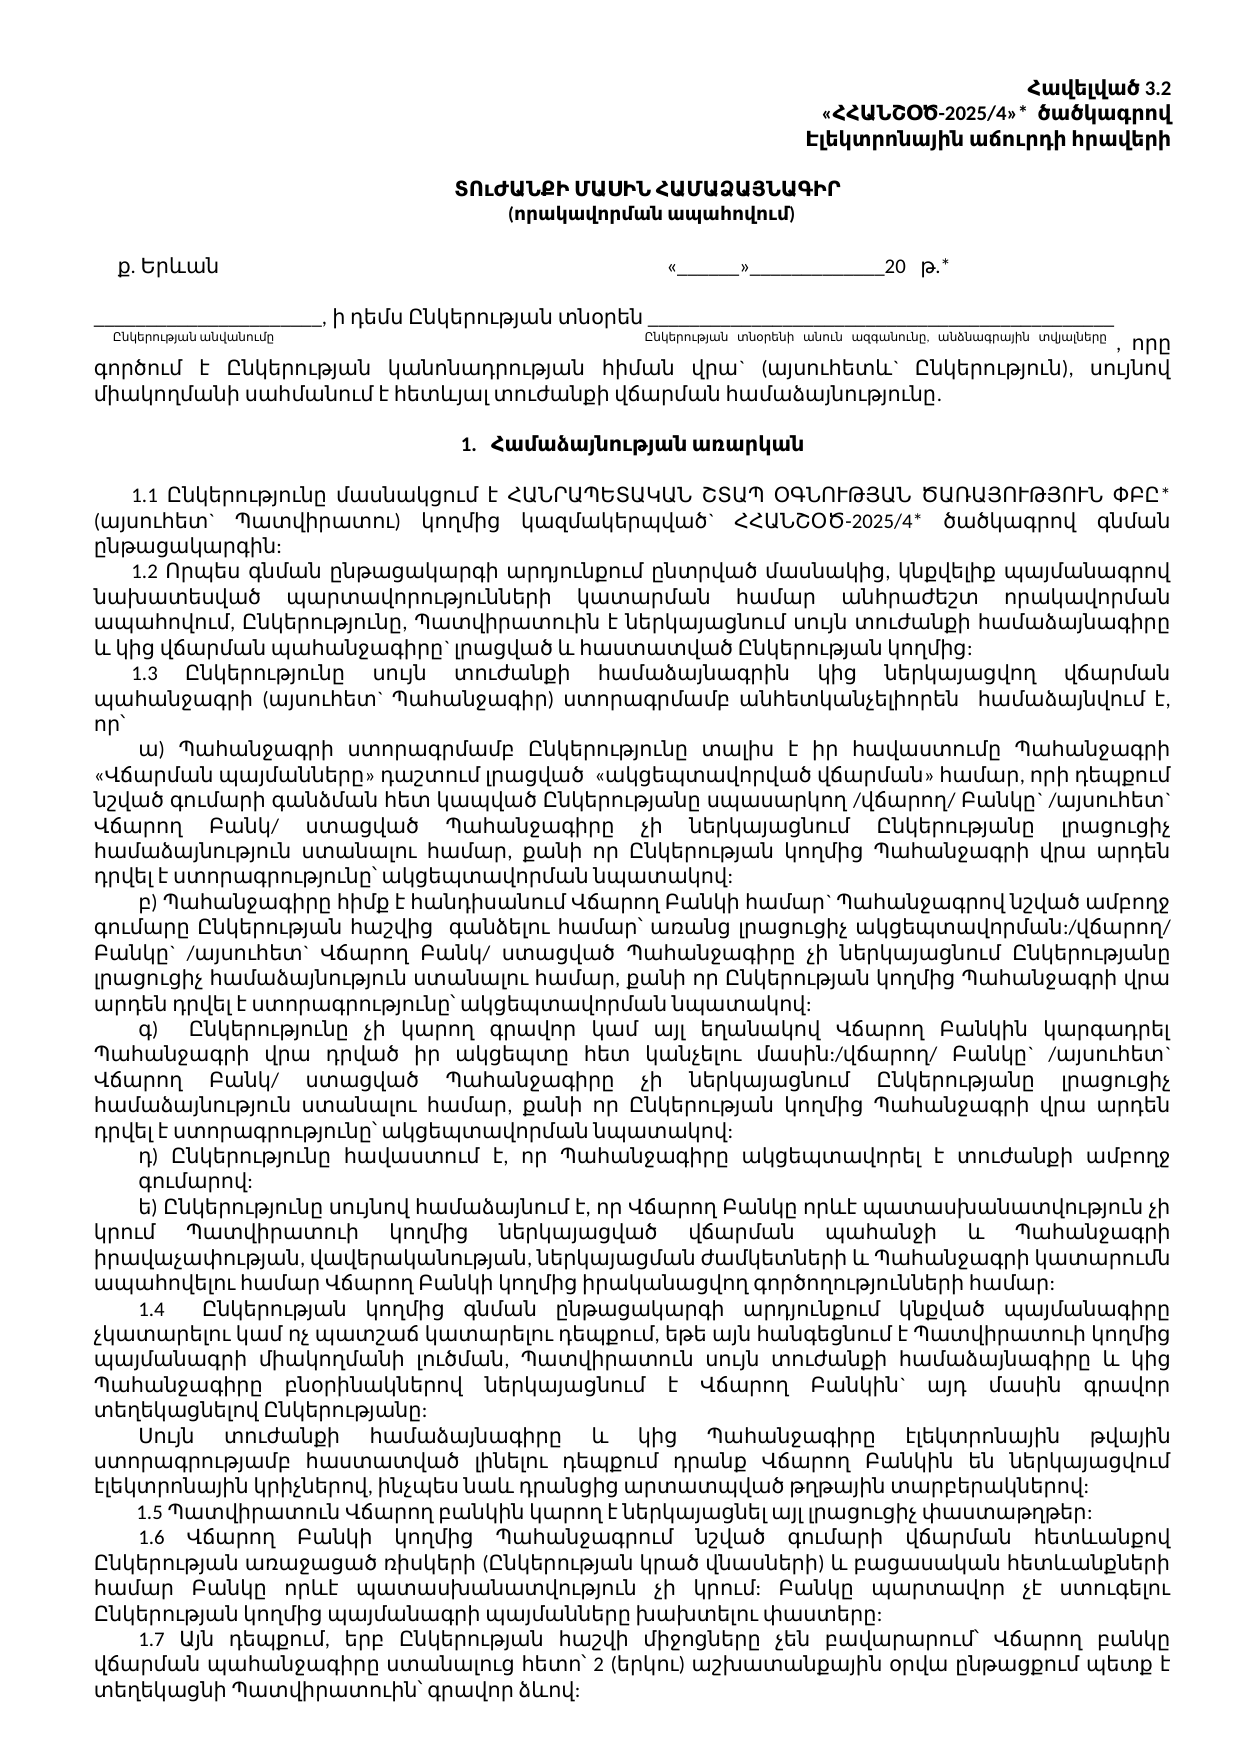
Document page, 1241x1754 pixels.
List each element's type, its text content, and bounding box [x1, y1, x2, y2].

text Ընկերության անվանումը Ընկերության տնօրենի անուն ազգանունը, անձնագրային տվյալները , որը գործում է Ընկերության կանոնադրության հիման վրա` (այսուհետև` Ընկերություն), սույնով միակողմանի սահմանում է հետևյալ տուժանքի վճարման համաձայնությունը. [94, 330, 1171, 406]
text Հավելված 3.2 [94, 75, 1171, 100]
text Սույն տուժանքի համաձայնագիրը և կից Պահանջագիրը էլեկտրոնային թվային ստորագրությամբ հաստատված լինելու դեպքում դրանք Վճարող Բանկին են ներկայացվում էլեկտրոնային կրիչներով, ինչպես նաև դրանցից արտատպված թղթային տարբերակներով: [94, 1423, 1171, 1499]
text 1.6 Վճարող Բանկի կողմից Պահանջագրում նշված գումարի վճարման հետևանքով Ընկերության առաջացած ռիսկերի (Ընկերության կրած վնասների) և բացասական հետևանքների համար Բանկը որևէ պատասխանատվություն չի կրում: Բանկը պարտավոր չէ ստուգելու Ընկերության կողմից պայմանագրի պայմանները խախտելու փաստերը: [94, 1524, 1171, 1626]
text ա) Պահանջագրի ստորագրմամբ Ընկերությունը տալիս է իր հավաստումը Պահանջագրի «Վճարման պայմանները» դաշտում լրացված «ակցեպտավորված վճարման» համար, որի դեպքում նշված գումարի գանձման հետ կապված Ընկերությանը սպասարկող /վճարող/ Բանկը` /այսուհետ` Վճարող Բանկ/ ստացված Պահանջագիրը չի ներկայացնում Ընկերությանը լրացուցիչ համաձայնություն ստանալու համար, քանի որ Ընկերության կողմից Պահանջագրի վրա արդեն դրվել է ստորագրությունը՝ ակցեպտավորման նպատակով: [94, 737, 1171, 889]
text (որակավորման ապահովում) [94, 202, 1171, 225]
text 1.1 Ընկերությունը մասնակցում է ՀԱՆՐԱՊԵՏԱԿԱՆ ՇՏԱՊ ՕԳՆՈՒԹՅԱՆ ԾԱՌԱՅՈՒԹՅՈՒՆ ՓԲԸ* (այսուհետ` Պատվիրատու) կողմից կազմակերպված` ՀՀԱՆՇՕԾ-2025/4* ծածկագրով գնման ընթացակարգին: [94, 482, 1171, 559]
text «ՀՀԱՆՇՕԾ-2025/4»* ծածկագրով [94, 100, 1171, 126]
text ______________________, ի դեմս Ընկերության տնօրեն _____________________________________________ [94, 304, 1171, 330]
text գ) Ընկերությունը չի կարող գրավոր կամ այլ եղանակով Վճարող Բանկին կարգադրել Պահանջագրի վրա դրված իր ակցեպտը հետ կանչելու մասին:/վճարող/ Բանկը` /այսուհետ` Վճարող Բանկ/ ստացված Պահանջագիրը չի ներկայացնում Ընկերությանը լրացուցիչ համաձայնություն ստանալու համար, քանի որ Ընկերության կողմից Պահանջագրի վրա արդեն դրվել է ստորագրությունը՝ ակցեպտավորման նպատակով: [94, 1016, 1171, 1143]
text 1.4 Ընկերության կողմից գնման ընթացակարգի արդյունքում կնքված պայմանագիրը չկատարելու կամ ոչ պատշաճ կատարելու դեպքում, եթե այն հանգեցնում է Պատվիրատուի կողմից պայմանագրի միակողմանի լուծման, Պատվիրատուն սույն տուժանքի համաձայնագիրը և կից Պահանջագիրը բնօրինակներով ներկայացնում է Վճարող Բանկին` այդ մասին գրավոր տեղեկացնելով Ընկերությանը: [94, 1296, 1171, 1423]
text բ) Պահանջագիրը հիմք է հանդիսանում Վճարող Բանկի համար` Պահանջագրով նշված ամբողջ գումարը Ընկերության հաշվից գանձելու համար՝ առանց լրացուցիչ ակցեպտավորման:/վճարող/ Բանկը` /այսուհետ` Վճարող Բանկ/ ստացված Պահանջագիրը չի ներկայացնում Ընկերությանը լրացուցիչ համաձայնություն ստանալու համար, քանի որ Ընկերության կողմից Պահանջագրի վրա արդեն դրվել է ստորագրությունը՝ ակցեպտավորման նպատակով: [94, 889, 1171, 1016]
text 1.2 Որպես գնման ընթացակարգի արդյունքում ընտրված մասնակից, կնքվելիք պայմանագրով նախատեսված պարտավորությունների կատարման համար անհրաժեշտ որակավորման ապահովում, Ընկերությունը, Պատվիրատուին է ներկայացնում սույն տուժանքի համաձայնագիրը և կից վճարման պահանջագիրը` լրացված և հաստատված Ընկերության կողմից: [94, 559, 1171, 660]
text ք. Երևան «______»_____________20 թ.* [94, 254, 1171, 279]
text 1.3 Ընկերությունը սույն տուժանքի համաձայնագրին կից ներկայացվող վճարման պահանջագրի (այսուհետ` Պահանջագիր) ստորագրմամբ անհետկանչելիորեն համաձայնվում է, որ՝ [94, 660, 1171, 737]
text դ) Ընկերությունը հավաստում է, որ Պահանջագիրը ակցեպտավորել է տուժանքի ամբողջ գումարով: [138, 1143, 1171, 1194]
text Էլեկտրոնային աճուրդի հրավերի [94, 126, 1171, 151]
text 1. Համաձայնության առարկան [94, 432, 1171, 457]
text 1.7 Այն դեպքում, երբ Ընկերության հաշվի միջոցները չեն բավարարում՝ Վճարող բանկը վճարման պահանջագիրը ստանալուց հետո՝ 2 (երկու) աշխատանքային օրվա ընթացքում պետք է տեղեկացնի Պատվիրատուին՝ գրավոր ձևով: [94, 1626, 1171, 1702]
text ե) Ընկերությունը սույնով համաձայնում է, որ Վճարող Բանկը որևէ պատասխանատվություն չի կրում Պատվիրատուի կողմից ներկայացված վճարման պահանջի և Պահանջագրի իրավաչափության, վավերականության, ներկայացման ժամկետների և Պահանջագրի կատարումն ապահովելու համար Վճարող Բանկի կողմից իրականացվող գործողությունների համար: [94, 1194, 1171, 1296]
text ՏՈւԺԱՆՔԻ ՄԱՍԻՆ ՀԱՄԱՁԱՅՆԱԳԻՐ [94, 177, 1171, 202]
text 1.5 Պատվիրատուն Վճարող բանկին կարող է ներկայացնել այլ լրացուցիչ փաստաթղթեր: [94, 1499, 1171, 1524]
